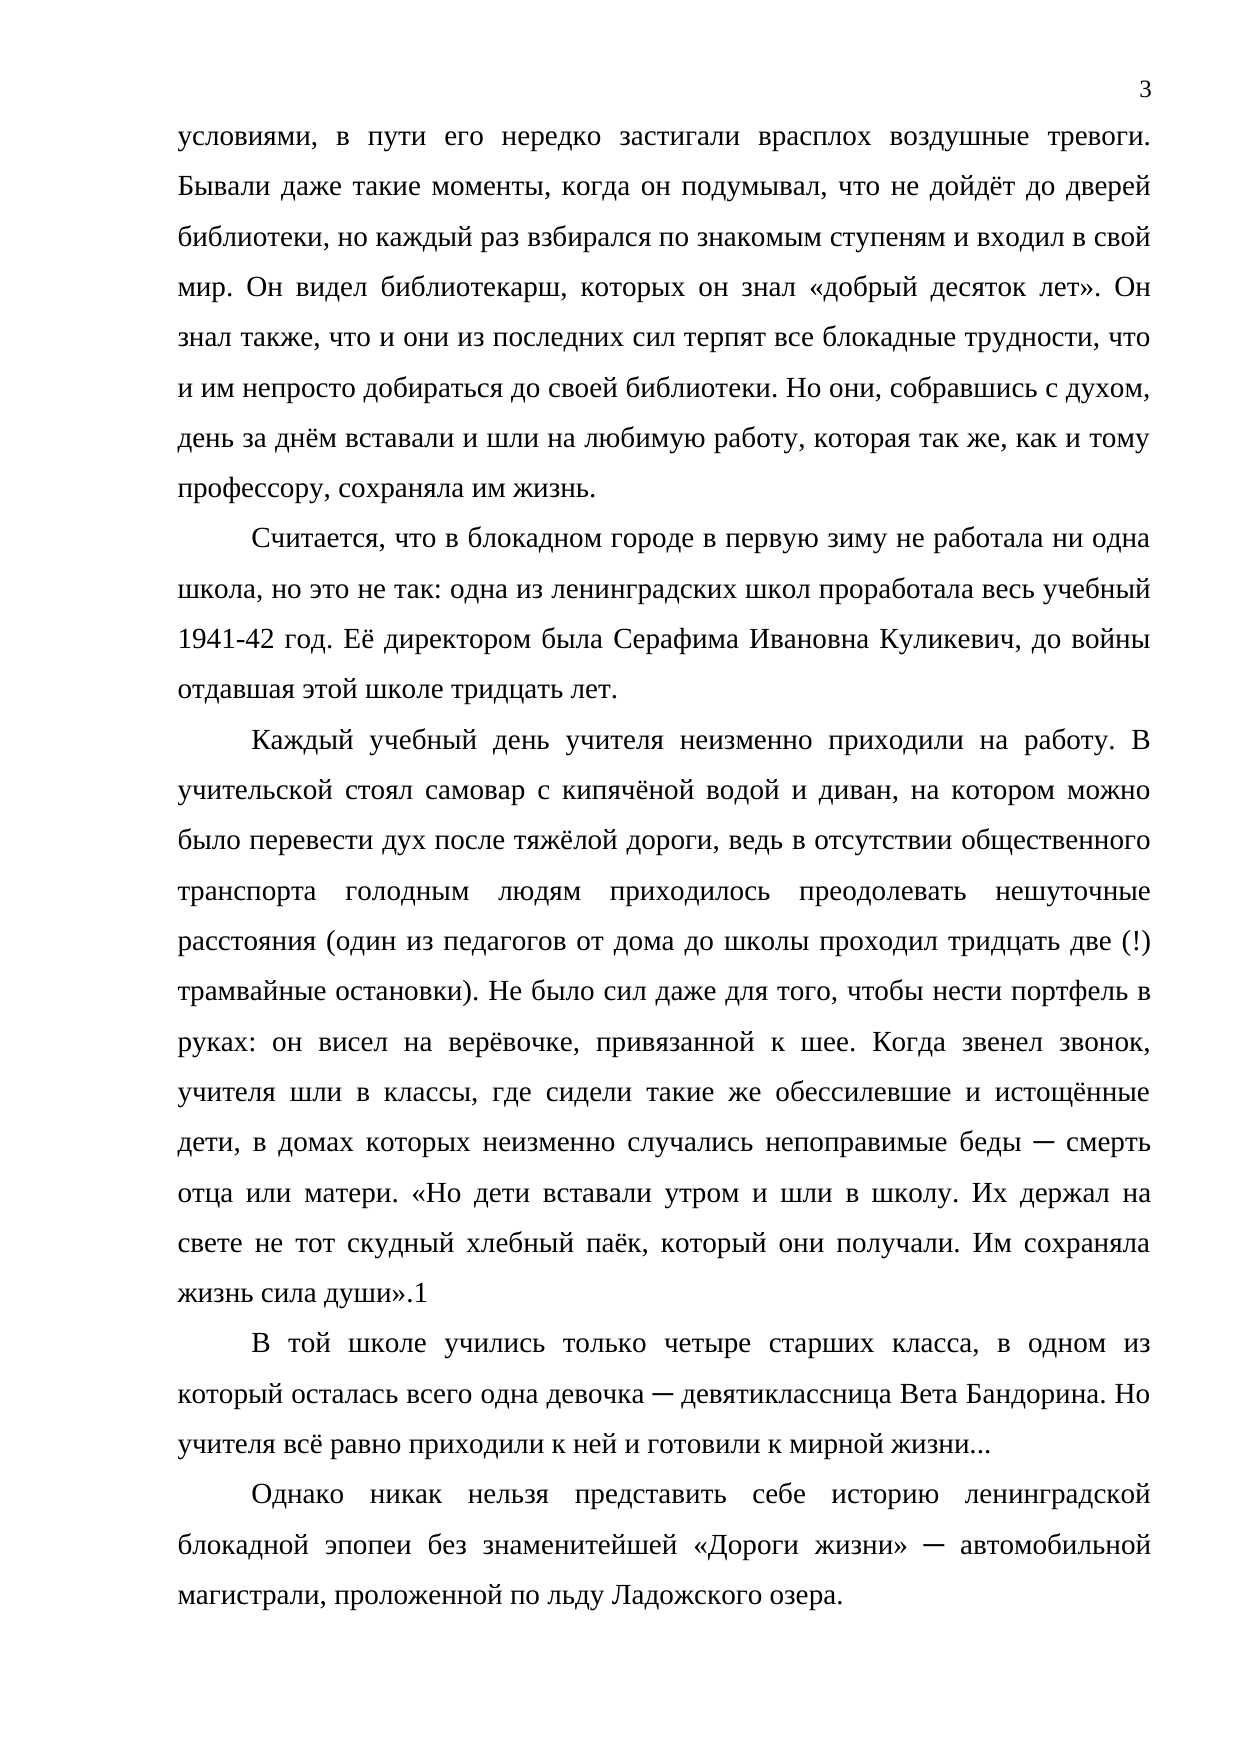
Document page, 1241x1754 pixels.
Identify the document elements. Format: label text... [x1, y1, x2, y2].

text В той школе учились только четыре старших класса, в одном из который осталась всего одна девочка ─ девятиклассница Вета Бандорина. Но учителя всё равно приходили к ней и готовили к мирной жизни... [177, 1326, 1152, 1460]
text Каждый учебный день учителя неизменно приходили на работу. В учительской стоял самовар с кипячёной водой и диван, на котором можно было перевести дух после тяжёлой дороги, ведь в отсутствии общественного транспорта голодным людям приходилось преодолевать нешуточные расстояния (один из педагогов от дома до школы проходил тридцать две (!) трамвайные остановки). Не было сил даже для того, чтобы нести портфель в руках: он висел на верёвочке, привязанной к шее. Когда звенел звонок, учителя шли в классы, где сидели такие же обессилевшие и истощённые дети, в домах которых неизменно случались непоправимые беды ─ смерть отца или матери. «Но дети вставали утром и шли в школу. Их держал на свете не тот скудный хлебный паёк, который они получали. Им сохраняла жизнь сила души».1 [177, 722, 1152, 1309]
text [177, 118, 1152, 504]
text Считается, что в блокадном городе в первую зиму не работала ни одна школа, но это не так: одна из ленинградских школ проработала весь учебный 1941-42 год. Её директором была Серафима Ивановна Куликевич, до войны отдавшая этой школе тридцать лет. [177, 521, 1152, 705]
text Однако никак нельзя представить себе историю ленинградской блокадной эпопеи без знаменитейшей «Дороги жизни» ─ автомобильной магистрали, проложенной по льду Ладожского озера. [177, 1477, 1152, 1611]
